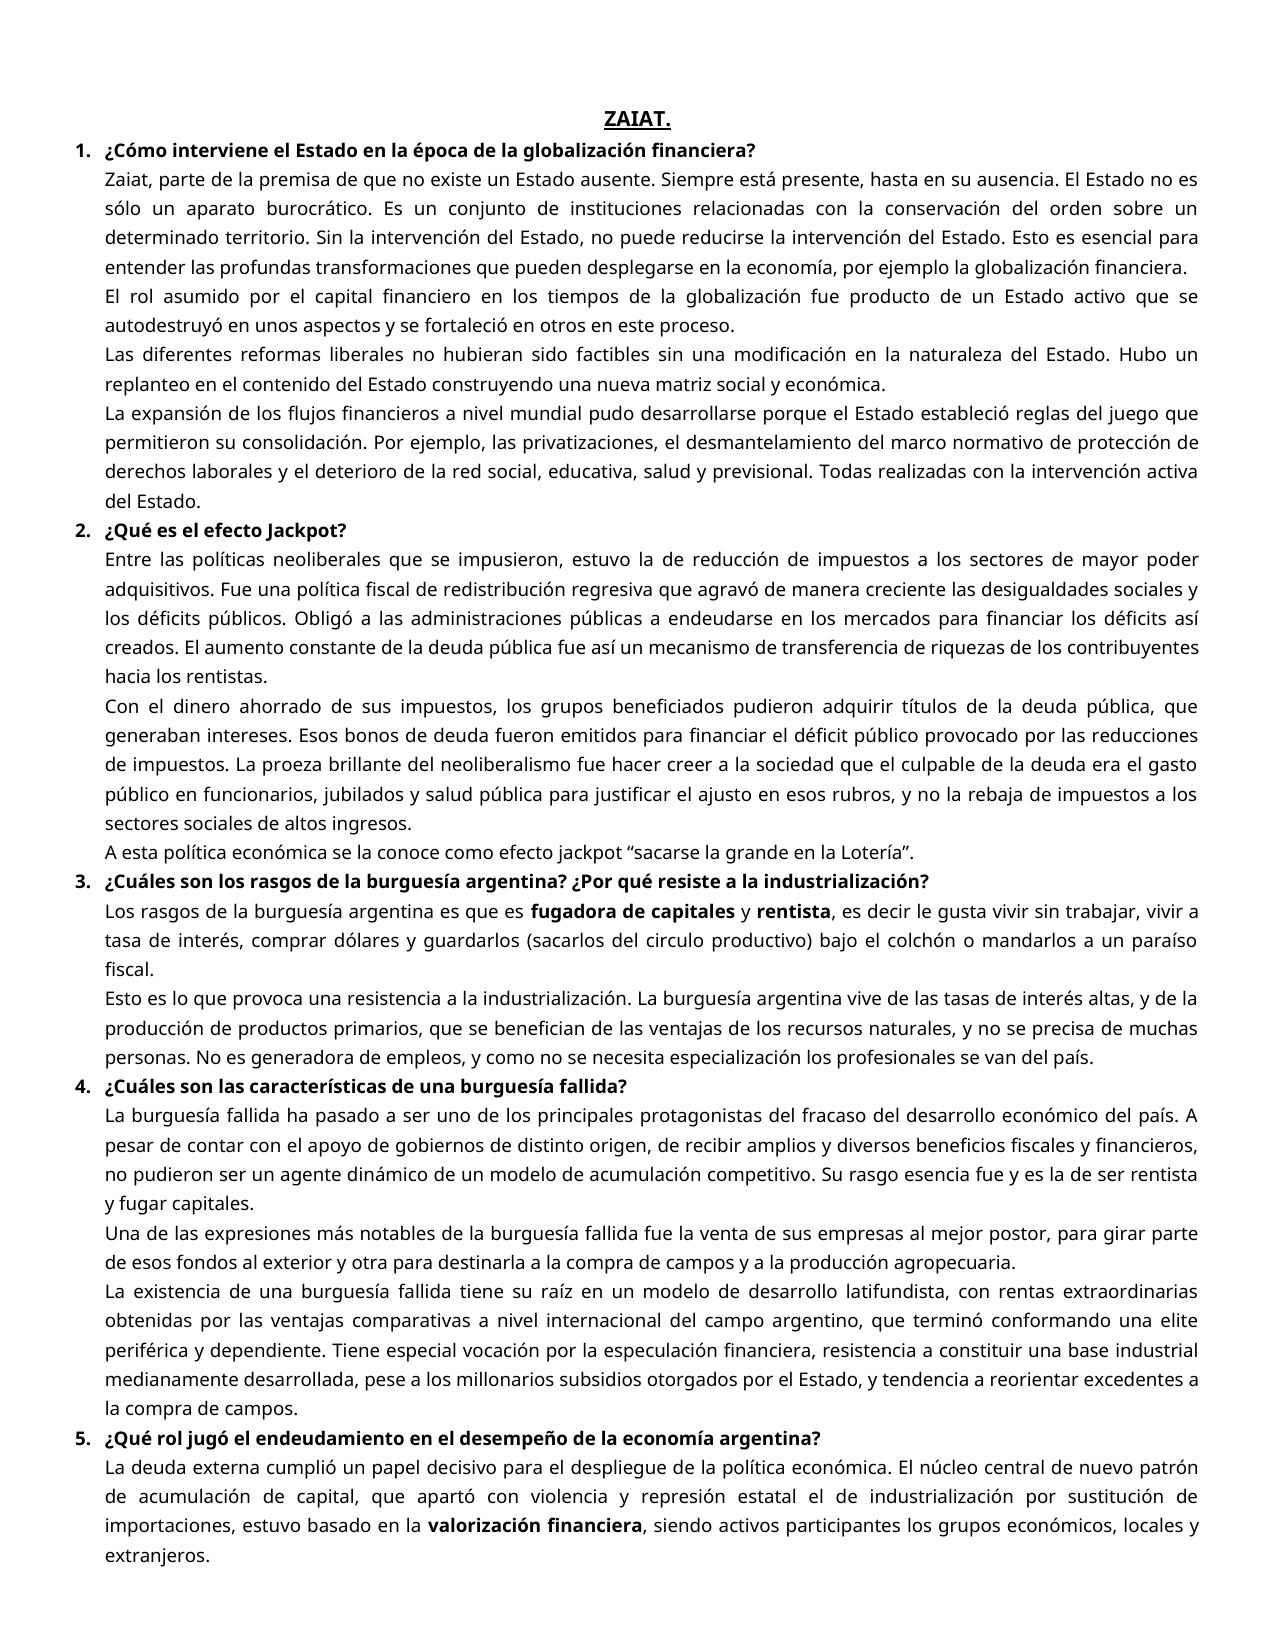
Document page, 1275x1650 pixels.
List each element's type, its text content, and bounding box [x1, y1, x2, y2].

list ¿Qué es el efecto Jackpot? [75, 517, 1200, 543]
text Una de las expresiones más notables de la burguesía fallida fue la venta de sus empresas al mejor postor, para girar parte de esos fondos al exterior y otra para destinarla a la compra de campos y a la producción agropecuaria. [104, 1220, 1200, 1275]
text La burguesía fallida ha pasado a ser uno de los principales protagonistas del fracaso del desarrollo económico del país. A pesar de contar con el apoyo de gobiernos de distinto origen, de recibir amplios y diversos beneficios fiscales y financieros, no pudieron ser un agente dinámico de un modelo de acumulación competitivo. Su rasgo esencia fue y es la de ser rentista y fugar capitales. [104, 1103, 1200, 1216]
text La deuda externa cumplió un papel decisivo para el despliegue de la política económica. El núcleo central de nuevo patrón de acumulación de capital, que apartó con violencia y represión estatal el de industrialización por sustitución de importaciones, estuvo basado en la valorización financiera, siendo activos participantes los grupos económicos, locales y extranjeros. [104, 1454, 1200, 1567]
text La expansión de los flujos financieros a nivel mundial pudo desarrollarse porque el Estado estableció reglas del juego que permitieron su consolidación. Por ejemplo, las privatizaciones, el desmantelamiento del marco normativo de protección de derechos laborales y el deterioro de la red social, educativa, salud y previsional. Todas realizadas con la intervención activa del Estado. [104, 400, 1200, 514]
text ZAIAT. [75, 104, 1200, 133]
list ¿Qué rol jugó el endeudamiento en el desempeño de la economía argentina? [75, 1425, 1200, 1450]
text Los rasgos de la burguesía argentina es que es fugadora de capitales y rentista, es decir le gusta vivir sin trabajar, vivir a tasa de interés, comprar dólares y guardarlos (sacarlos del circulo productivo) bajo el colchón o mandarlos a un paraíso fiscal. [104, 898, 1200, 982]
text Las diferentes reformas liberales no hubieran sido factibles sin una modificación en la naturaleza del Estado. Hubo un replanteo en el contenido del Estado construyendo una nueva matriz social y económica. [104, 342, 1200, 397]
list ¿Cuáles son las características de una burguesía fallida? [75, 1073, 1200, 1099]
list ¿Cuáles son los rasgos de la burguesía argentina? ¿Por qué resiste a la industrialización? [75, 869, 1200, 894]
text Zaiat, parte de la premisa de que no existe un Estado ausente. Siempre está presente, hasta en su ausencia. El Estado no es sólo un aparato burocrático. Es un conjunto de instituciones relacionadas con la conservación del orden sobre un determinado territorio. Sin la intervención del Estado, no puede reducirse la intervención del Estado. Esto es esencial para entender las profundas transformaciones que pueden desplegarse en la economía, por ejemplo la globalización financiera. [104, 166, 1200, 279]
text El rol asumido por el capital financiero en los tiempos de la globalización fue producto de un Estado activo que se autodestruyó en unos aspectos y se fortaleció en otros en este proceso. [104, 283, 1200, 338]
list ¿Cómo interviene el Estado en la época de la globalización financiera? [75, 137, 1200, 162]
text Esto es lo que provoca una resistencia a la industrialización. La burguesía argentina vive de las tasas de interés altas, y de la producción de productos primarios, que se benefician de las ventajas de los recursos naturales, y no se precisa de muchas personas. No es generadora de empleos, y como no se necesita especialización los profesionales se van del país. [104, 986, 1200, 1070]
list Entre las políticas neoliberales que se impusieron, estuvo la de reducción de impuestos a los sectores de mayor poder adquisitivos. Fue una política fiscal de redistribución regresiva que agravó de manera creciente las desigualdades sociales y los déficits públicos. Obligó a las administraciones públicas a endeudarse en los mercados para financiar los déficits así creados. El aumento constante de la deuda pública fue así un mecanismo de transferencia de riquezas de los contribuyentes hacia los rentistas. [104, 547, 1200, 689]
list Con el dinero ahorrado de sus impuestos, los grupos beneficiados pudieron adquirir títulos de la deuda pública, que generaban intereses. Esos bonos de deuda fueron emitidos para financiar el déficit público provocado por las reducciones de impuestos. La proeza brillante del neoliberalismo fue hacer creer a la sociedad que el culpable de la deuda era el gasto público en funcionarios, jubilados y salud pública para justificar el ajusto en esos rubros, y no la rebaja de impuestos a los sectores sociales de altos ingresos. [104, 693, 1200, 836]
list A esta política económica se la conoce como efecto jackpot “sacarse la grande en la Lotería”. [104, 839, 1200, 865]
text La existencia de una burguesía fallida tiene su raíz en un modelo de desarrollo latifundista, con rentas extraordinarias obtenidas por las ventajas comparativas a nivel internacional del campo argentino, que terminó conformando una elite periférica y dependiente. Tiene especial vocación por la especulación financiera, resistencia a constituir una base industrial medianamente desarrollada, pese a los millonarios subsidios otorgados por el Estado, y tendencia a reorientar excedentes a la compra de campos. [104, 1278, 1200, 1421]
